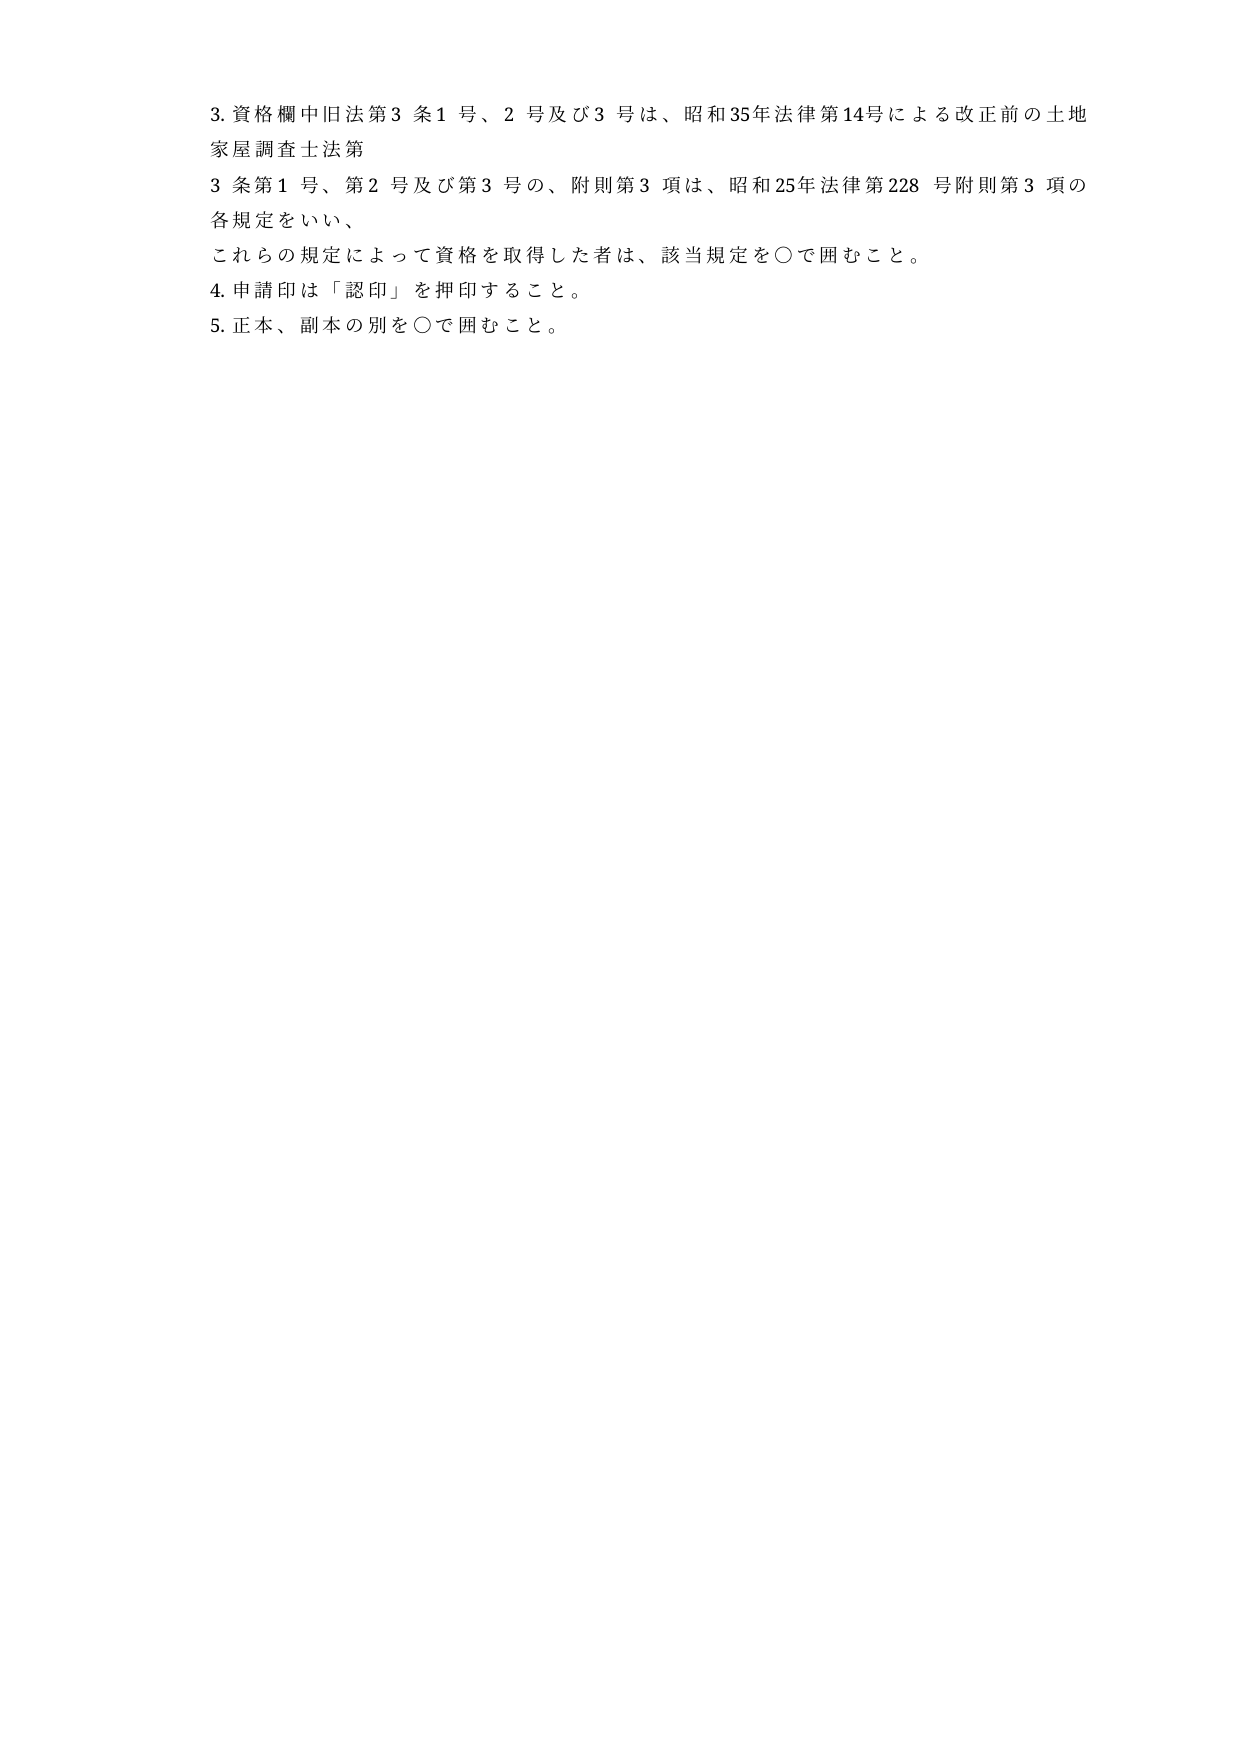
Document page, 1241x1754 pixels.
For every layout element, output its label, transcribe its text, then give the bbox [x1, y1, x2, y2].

text 4. 申請印は「認印」を押印すること。 [119, 272, 1091, 307]
text 3. 資格欄中旧法第3条1号、2号及び3号は、昭和35年法律第14号による改正前の土地家屋調査士法第 [119, 96, 1091, 166]
text 3条第1号、第2号及び第3号の、附則第3項は、昭和25年法律第228号附則第3項の各規定をいい、 [199, 166, 1091, 237]
text これらの規定によって資格を取得した者は、該当規定を○で囲むこと。 [199, 237, 1091, 272]
text 5. 正本、副本の別を○で囲むこと。 [119, 307, 1091, 342]
